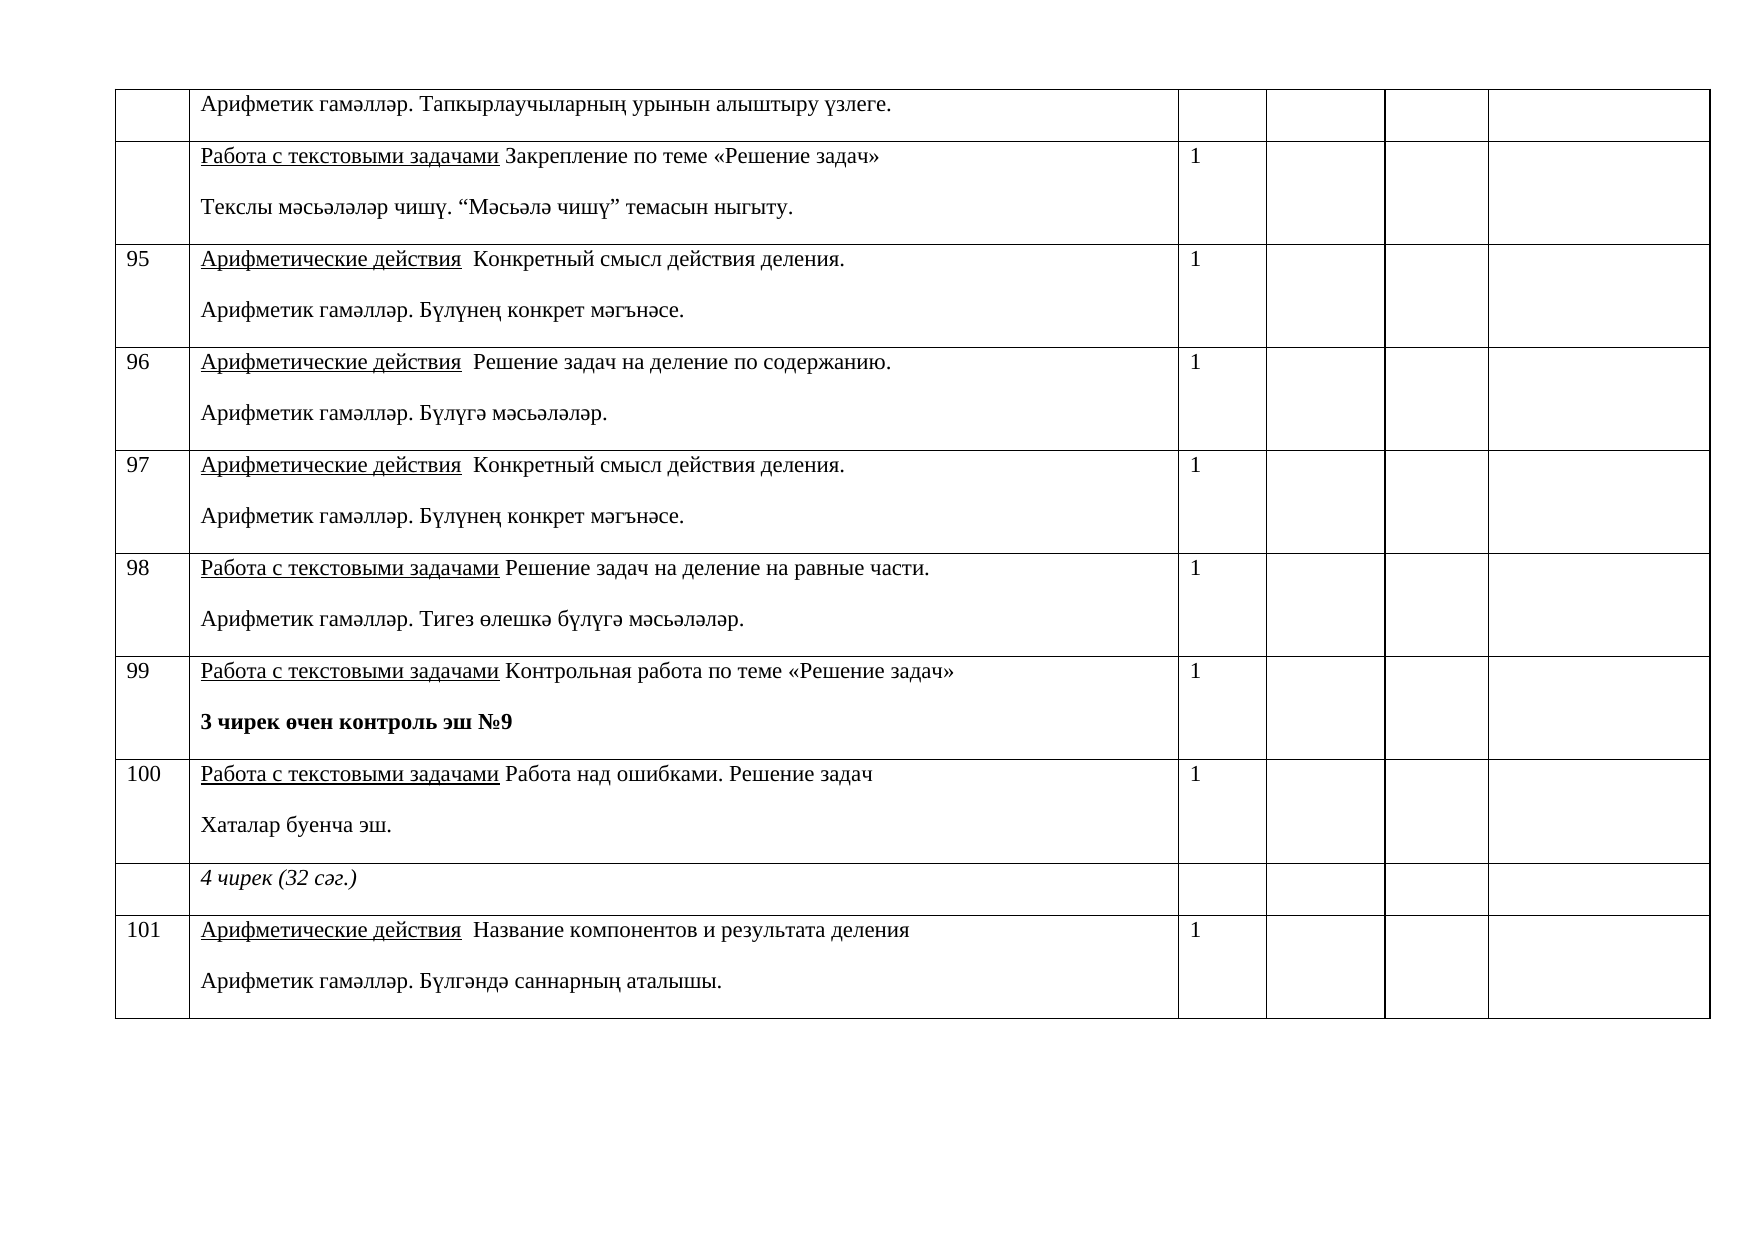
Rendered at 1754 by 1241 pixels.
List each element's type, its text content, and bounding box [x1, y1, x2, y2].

table_cell [1267, 90, 1384, 141]
table_cell [1489, 554, 1709, 656]
table_cell [1267, 348, 1384, 450]
table_cell Арифметические действия Название компонентов и результата деления Арифметик гамәлләр. Бүлгәндә саннарның аталышы. [190, 916, 1178, 1018]
table_cell [1386, 142, 1488, 244]
table_cell [1267, 657, 1384, 759]
table_cell [1179, 864, 1266, 914]
table_cell 99 [116, 657, 189, 759]
table_cell Арифметические действия Конкретный смысл действия деления. Арифметик гамәлләр. Бүлүнең конкрет мәгънәсе. [190, 245, 1178, 347]
table_cell [1267, 451, 1384, 553]
table_cell [1386, 657, 1488, 759]
table_cell [1386, 916, 1488, 1018]
table_cell Арифметические действия Решение задач на деление по содержанию. Арифметик гамәлләр. Бүлүгә мәсьәләләр. [190, 348, 1178, 450]
table_cell [1386, 348, 1488, 450]
table_cell [1489, 142, 1709, 244]
table_cell Арифметические действия Конкретный смысл действия деления. Арифметик гамәлләр. Бүлүнең конкрет мәгънәсе. [190, 451, 1178, 553]
table_cell [1267, 760, 1384, 862]
table_cell 1 [1179, 245, 1266, 347]
table_cell [1386, 245, 1488, 347]
table_cell 1 [1179, 657, 1266, 759]
table_cell [1386, 451, 1488, 553]
table_cell 1 [1179, 760, 1266, 862]
table_cell [1489, 864, 1709, 914]
table_cell 98 [116, 554, 189, 656]
table_cell 1 [1179, 916, 1266, 1018]
table_cell 100 [116, 760, 189, 862]
table_cell [1386, 554, 1488, 656]
table_cell [1267, 864, 1384, 914]
table_cell 1 [1179, 451, 1266, 553]
table_cell [116, 864, 189, 914]
table_cell 4 чирек (32 сәг.) [190, 864, 1178, 914]
table_cell [1489, 916, 1709, 1018]
table_cell [1489, 657, 1709, 759]
table_cell 97 [116, 451, 189, 553]
table_cell [1489, 348, 1709, 450]
table_cell 1 [1179, 90, 1266, 141]
table_cell [1267, 916, 1384, 1018]
table_cell [1386, 90, 1488, 141]
table_cell 93 [116, 90, 189, 141]
table_cell 1 [1179, 142, 1266, 244]
table_cell Работа с текстовыми задачами Решение задач на деление на равные части. Арифметик гамәлләр. Тигез өлешкә бүлүгә мәсьәләләр. [190, 554, 1178, 656]
table_cell 101 [116, 916, 189, 1018]
table_cell Работа с текстовыми задачами Закрепление по теме «Решение задач» Текслы мәсьәләләр чишү. “Мәсьәлә чишү” темасын ныгыту. [190, 142, 1178, 244]
table_cell [1386, 864, 1488, 914]
table_cell [1386, 760, 1488, 862]
table_cell Работа с текстовыми задачами Работа над ошибками. Решение задач Хаталар буенча эш. [190, 760, 1178, 862]
table_cell [116, 142, 189, 244]
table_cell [190, 90, 1178, 141]
table_cell [1267, 142, 1384, 244]
table_cell [1267, 554, 1384, 656]
table_cell 96 [116, 348, 189, 450]
table_cell [1489, 451, 1709, 553]
table_cell Работа с текстовыми задачами Контрольная работа по теме «Решение задач» 3 чирек өчен контроль эш №9 [190, 657, 1178, 759]
table_cell [1489, 90, 1709, 141]
table_cell 1 [1179, 348, 1266, 450]
table_cell [1489, 760, 1709, 862]
table_cell 1 [1179, 554, 1266, 656]
table_cell [1267, 245, 1384, 347]
table_cell [1489, 245, 1709, 347]
table_cell 95 [116, 245, 189, 347]
